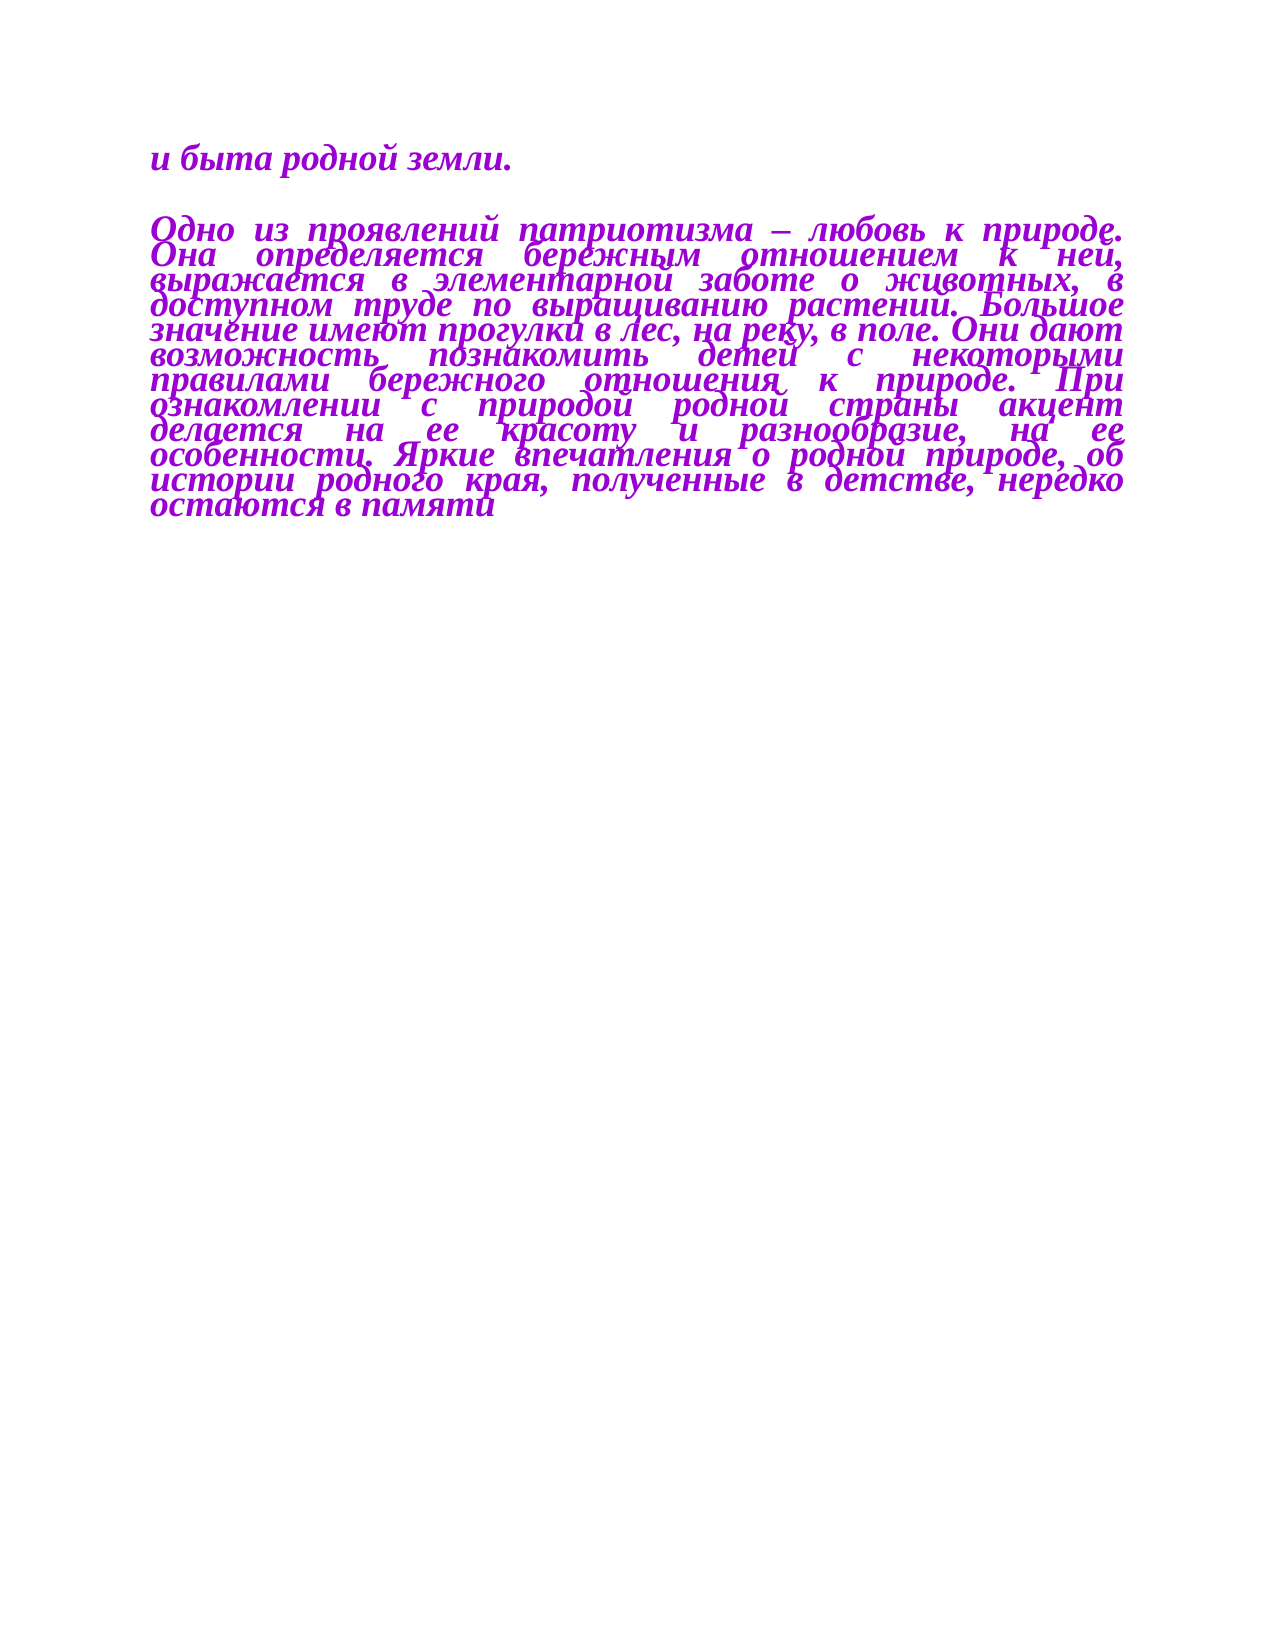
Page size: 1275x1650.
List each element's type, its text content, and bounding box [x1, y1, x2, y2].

text Одно из проявлений патриотизма – любовь к природе. Она определяется бережным отношением к ней, выражается в элементарной заботе о животных, в доступном труде по выращиванию растений. Большое значение имеют прогулки в лес, на реку, в поле. Они дают возможность познакомить детей с некоторыми правилами бережного отношения к природе. При ознакомлении с природой родной страны акцент делается на ее красоту и разнообразие, на ее особенности. Яркие впечатления о родной природе, об истории родного края, полученные в детстве, нередко остаются в памяти [150, 222, 1125, 522]
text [150, 150, 1125, 175]
